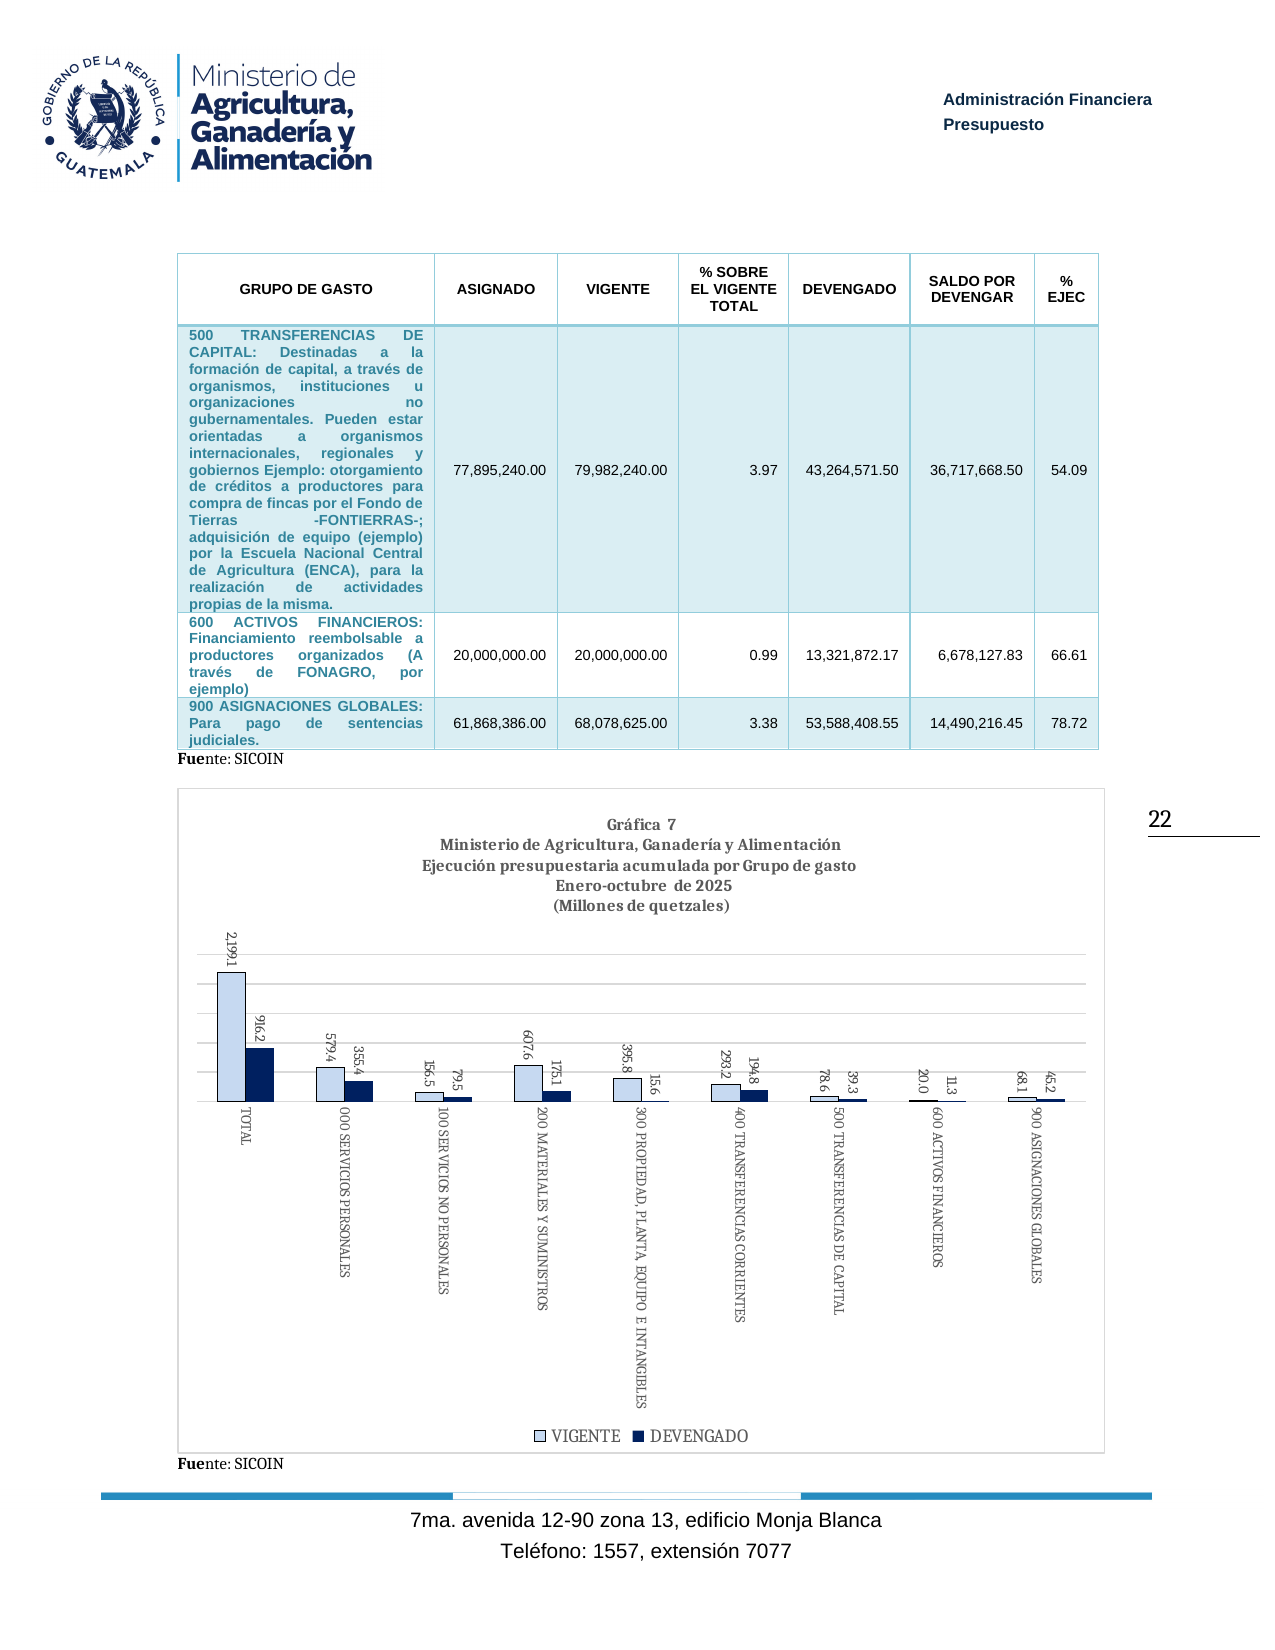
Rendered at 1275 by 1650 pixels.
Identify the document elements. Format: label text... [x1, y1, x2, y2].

table_cell 54.09 [1035, 327, 1098, 612]
table_header ASIGNADO [435, 254, 557, 324]
table_header VIGENTE [558, 254, 678, 324]
table_cell 13,321,872.17 [789, 613, 909, 697]
table_header % EJEC [1035, 254, 1098, 324]
table_header SALDO POR DEVENGAR [911, 254, 1034, 324]
picture [0, 1483, 1264, 1509]
table_cell 66.61 [1035, 613, 1098, 697]
table_cell 78.72 [1035, 698, 1098, 748]
table_cell 3.97 [679, 327, 788, 612]
text Fuente: SICOIN [177, 750, 1098, 769]
table_cell 53,588,408.55 [789, 698, 909, 748]
table_cell 0.99 [679, 613, 788, 697]
table_cell 600 ACTIVOS FINANCIEROS: Financiamiento reembolsable a productores organizados (A través de FONAGRO, por ejemplo) [178, 613, 434, 697]
table_cell 68,078,625.00 [558, 698, 678, 748]
table_cell 61,868,386.00 [435, 698, 557, 748]
table_cell 36,717,668.50 [911, 327, 1034, 612]
table_cell 6,678,127.83 [911, 613, 1034, 697]
picture [32, 46, 386, 192]
table_cell 77,895,240.00 [435, 327, 557, 612]
table_cell 20,000,000.00 [558, 613, 678, 697]
table_cell 20,000,000.00 [435, 613, 557, 697]
table_cell 3.38 [679, 698, 788, 748]
table_header % SOBRE EL VIGENTE TOTAL [679, 254, 788, 324]
table_cell 43,264,571.50 [789, 327, 909, 612]
table_cell 14,490,216.45 [911, 698, 1034, 748]
table_header GRUPO DE GASTO [178, 254, 434, 324]
table_header DEVENGADO [789, 254, 909, 324]
table_cell 500 TRANSFERENCIAS DE CAPITAL: Destinadas a la formación de capital, a través de organismos, instituciones u organizaciones no gubernamentales. Pueden estar orientadas a organismos internacionales, regionales y gobiernos Ejemplo: otorgamiento de créditos a productores para compra de fincas por el Fondo de Tierras -FONTIERRAS-; adquisición de equipo (ejemplo) por la Escuela Nacional Central de Agricultura (ENCA), para la realización de actividades propias de la misma. [178, 327, 434, 612]
text Fuente: SICOIN [177, 1454, 1098, 1473]
table_cell 900 ASIGNACIONES GLOBALES: Para pago de sentencias judiciales. [178, 698, 434, 748]
table_cell 79,982,240.00 [558, 327, 678, 612]
